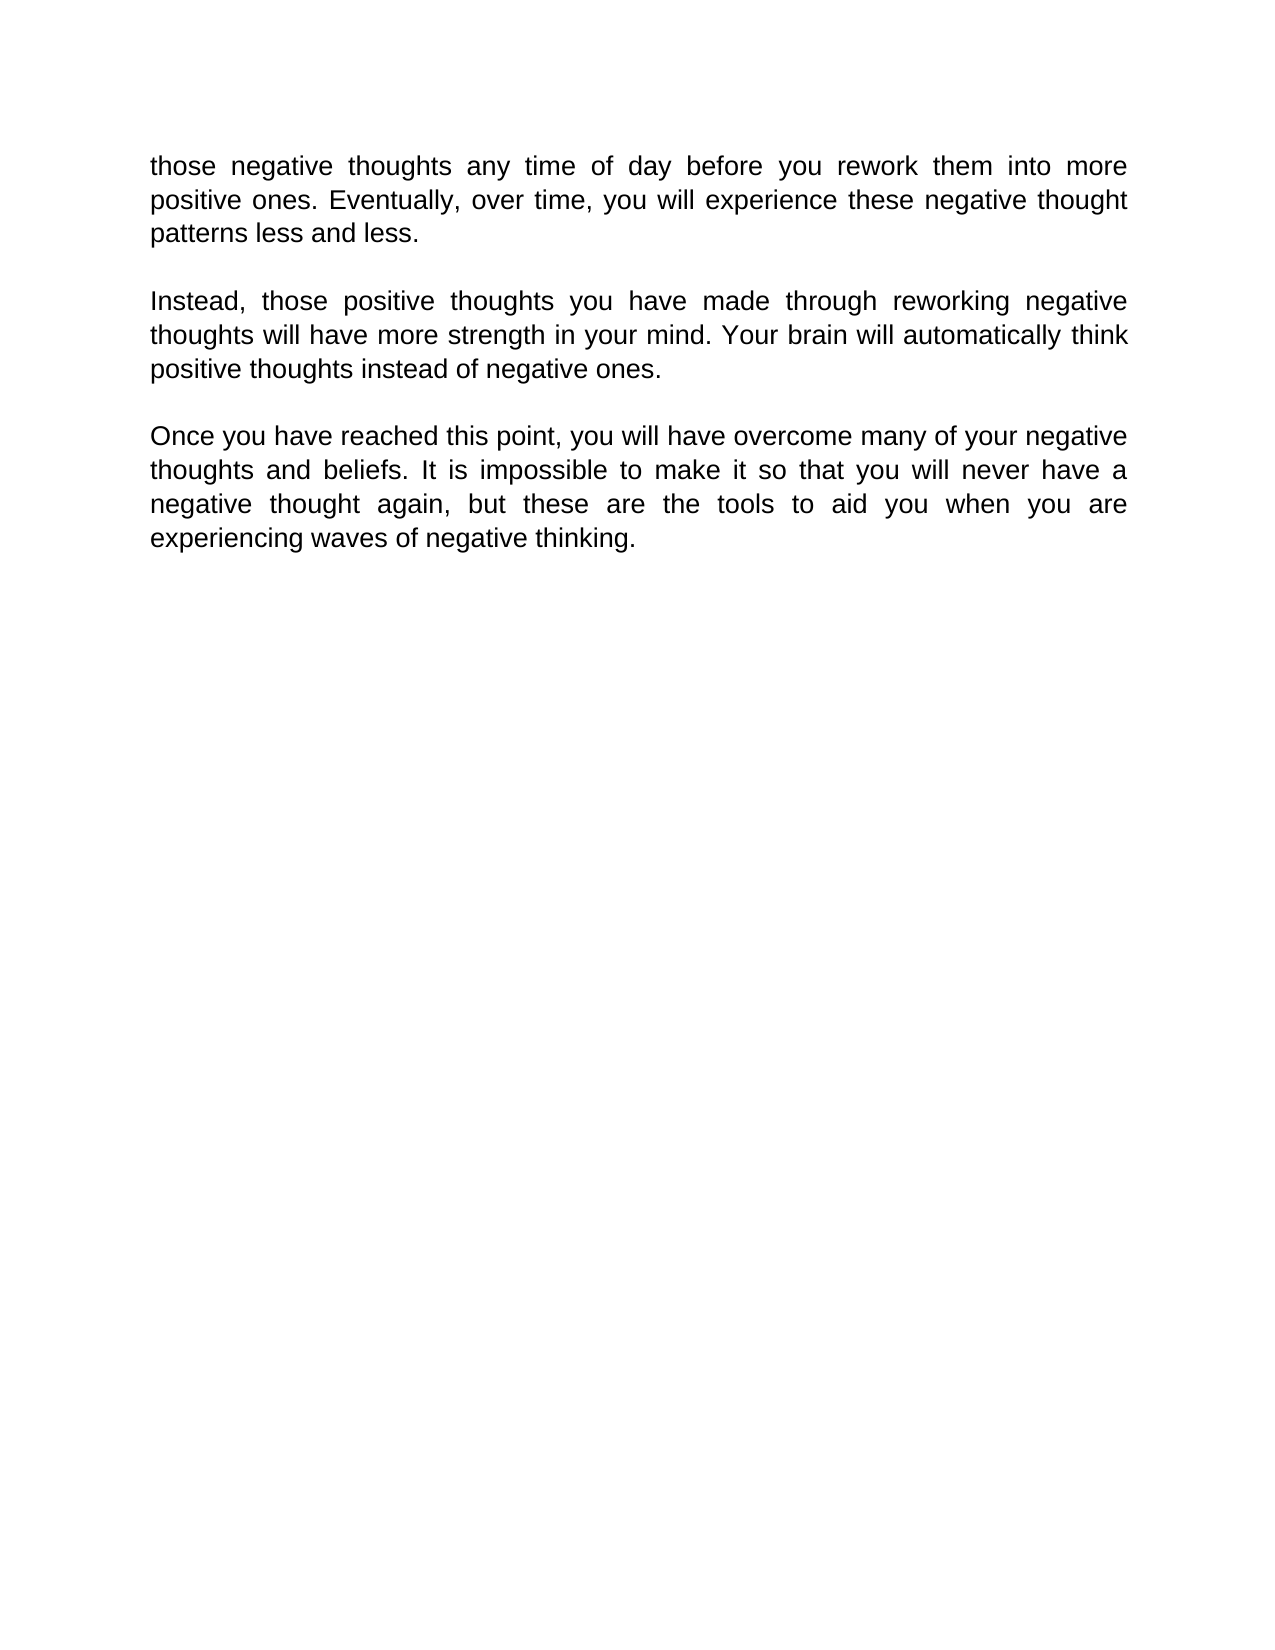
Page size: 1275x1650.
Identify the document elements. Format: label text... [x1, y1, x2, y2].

text Instead, those positive thoughts you have made through reworking negative thoughts will have more strength in your mind. Your brain will automatically think positive thoughts instead of negative ones. [150, 285, 1128, 384]
text Once you have reached this point, you will have overcome many of your negative thoughts and beliefs. It is impossible to make it so that you will never have a negative thought again, but these are the tools to aid you when you are experiencing waves of negative thinking. [150, 420, 1128, 553]
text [150, 150, 1128, 249]
